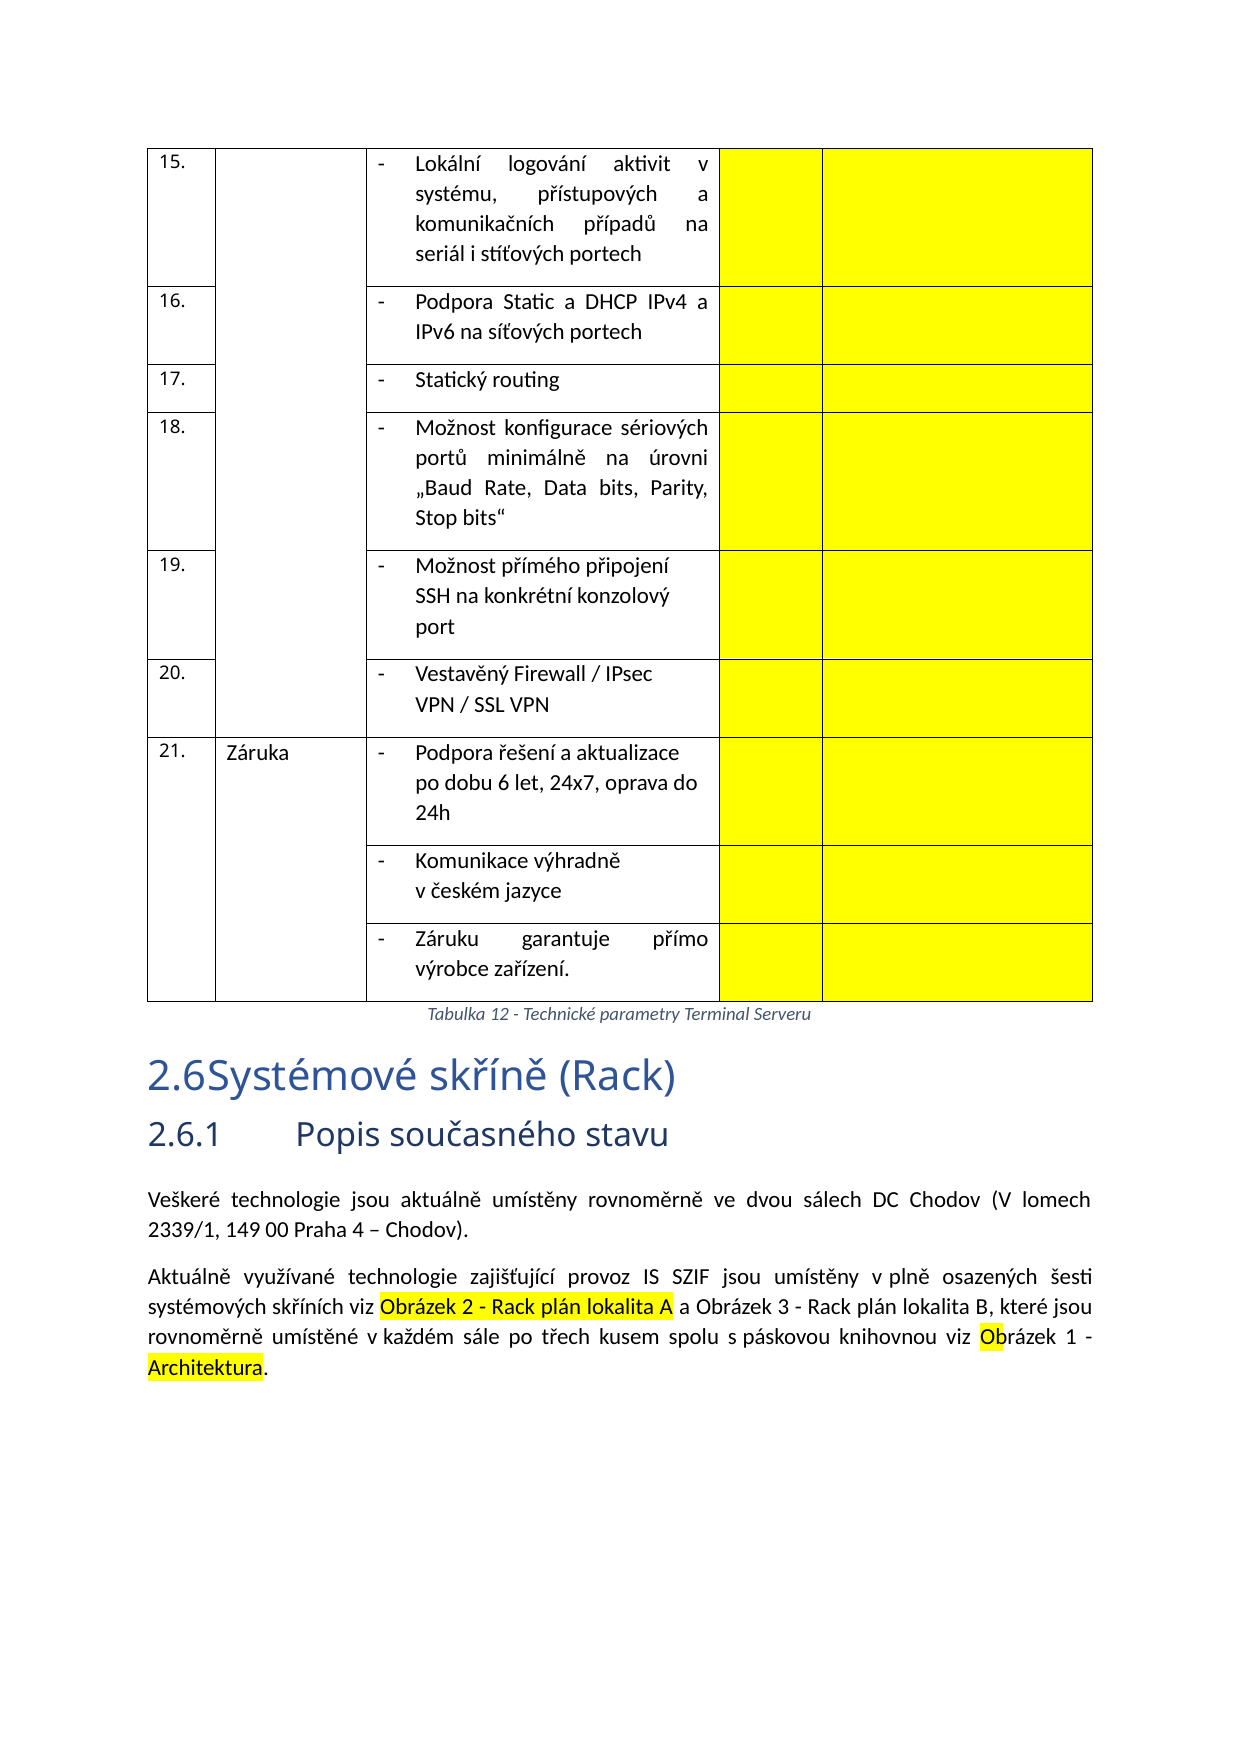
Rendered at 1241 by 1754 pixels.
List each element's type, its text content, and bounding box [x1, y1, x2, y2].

table_cell [720, 287, 822, 364]
table_cell Statický routing [367, 365, 719, 412]
table_cell [720, 924, 822, 1001]
table_cell [148, 413, 215, 550]
table_cell [823, 365, 1092, 412]
table_cell Možnost přímého připojení SSH na konkrétní konzolový port [367, 551, 719, 658]
table_cell [823, 660, 1092, 737]
table_cell [720, 365, 822, 412]
table_cell [823, 413, 1092, 550]
table_cell Komunikace výhradně v českém jazyce [367, 846, 719, 923]
table_cell [720, 551, 822, 658]
table_cell Podpora Static a DHCP IPv4 a IPv6 na síťových portech [367, 287, 719, 364]
table_cell [148, 365, 215, 412]
table_cell [823, 738, 1092, 845]
subtitle Popis současného stavu [148, 1111, 1093, 1156]
subtitle Systémové skříně (Rack) [148, 1046, 1093, 1102]
table_cell [823, 149, 1092, 286]
table_cell [720, 846, 822, 923]
table_cell [148, 660, 215, 737]
table_cell Lokální logování aktivit v systému, přístupových a komunikačních případů na seriál i stíťových portech [367, 149, 719, 286]
table_cell [823, 551, 1092, 658]
table_cell [823, 846, 1092, 923]
table_cell [720, 660, 822, 737]
table_cell Podpora řešení a aktualizace po dobu 6 let, 24x7, oprava do 24h [367, 738, 719, 845]
table_cell [720, 738, 822, 845]
table_cell Vestavěný Firewall / IPsec VPN / SSL VPN [367, 660, 719, 737]
table_cell [720, 149, 822, 286]
table_cell [148, 738, 215, 1001]
table_cell Záruka [216, 738, 366, 1001]
table_cell [148, 287, 215, 364]
text Veškeré technologie jsou aktuálně umístěny rovnoměrně ve dvou sálech DC Chodov (V lomech 2339/1, 149 00 Praha 4 – Chodov). [148, 1185, 1093, 1243]
table_cell [823, 924, 1092, 1001]
table_cell [823, 287, 1092, 364]
table_cell Možnost konfigurace sériových portů minimálně na úrovni „Baud Rate, Data bits, Parity, Stop bits“ [367, 413, 719, 550]
table_cell [720, 413, 822, 550]
table_cell [148, 551, 215, 658]
table_cell Záruku garantuje přímo výrobce zařízení. [367, 924, 719, 1001]
table_cell [148, 149, 215, 286]
